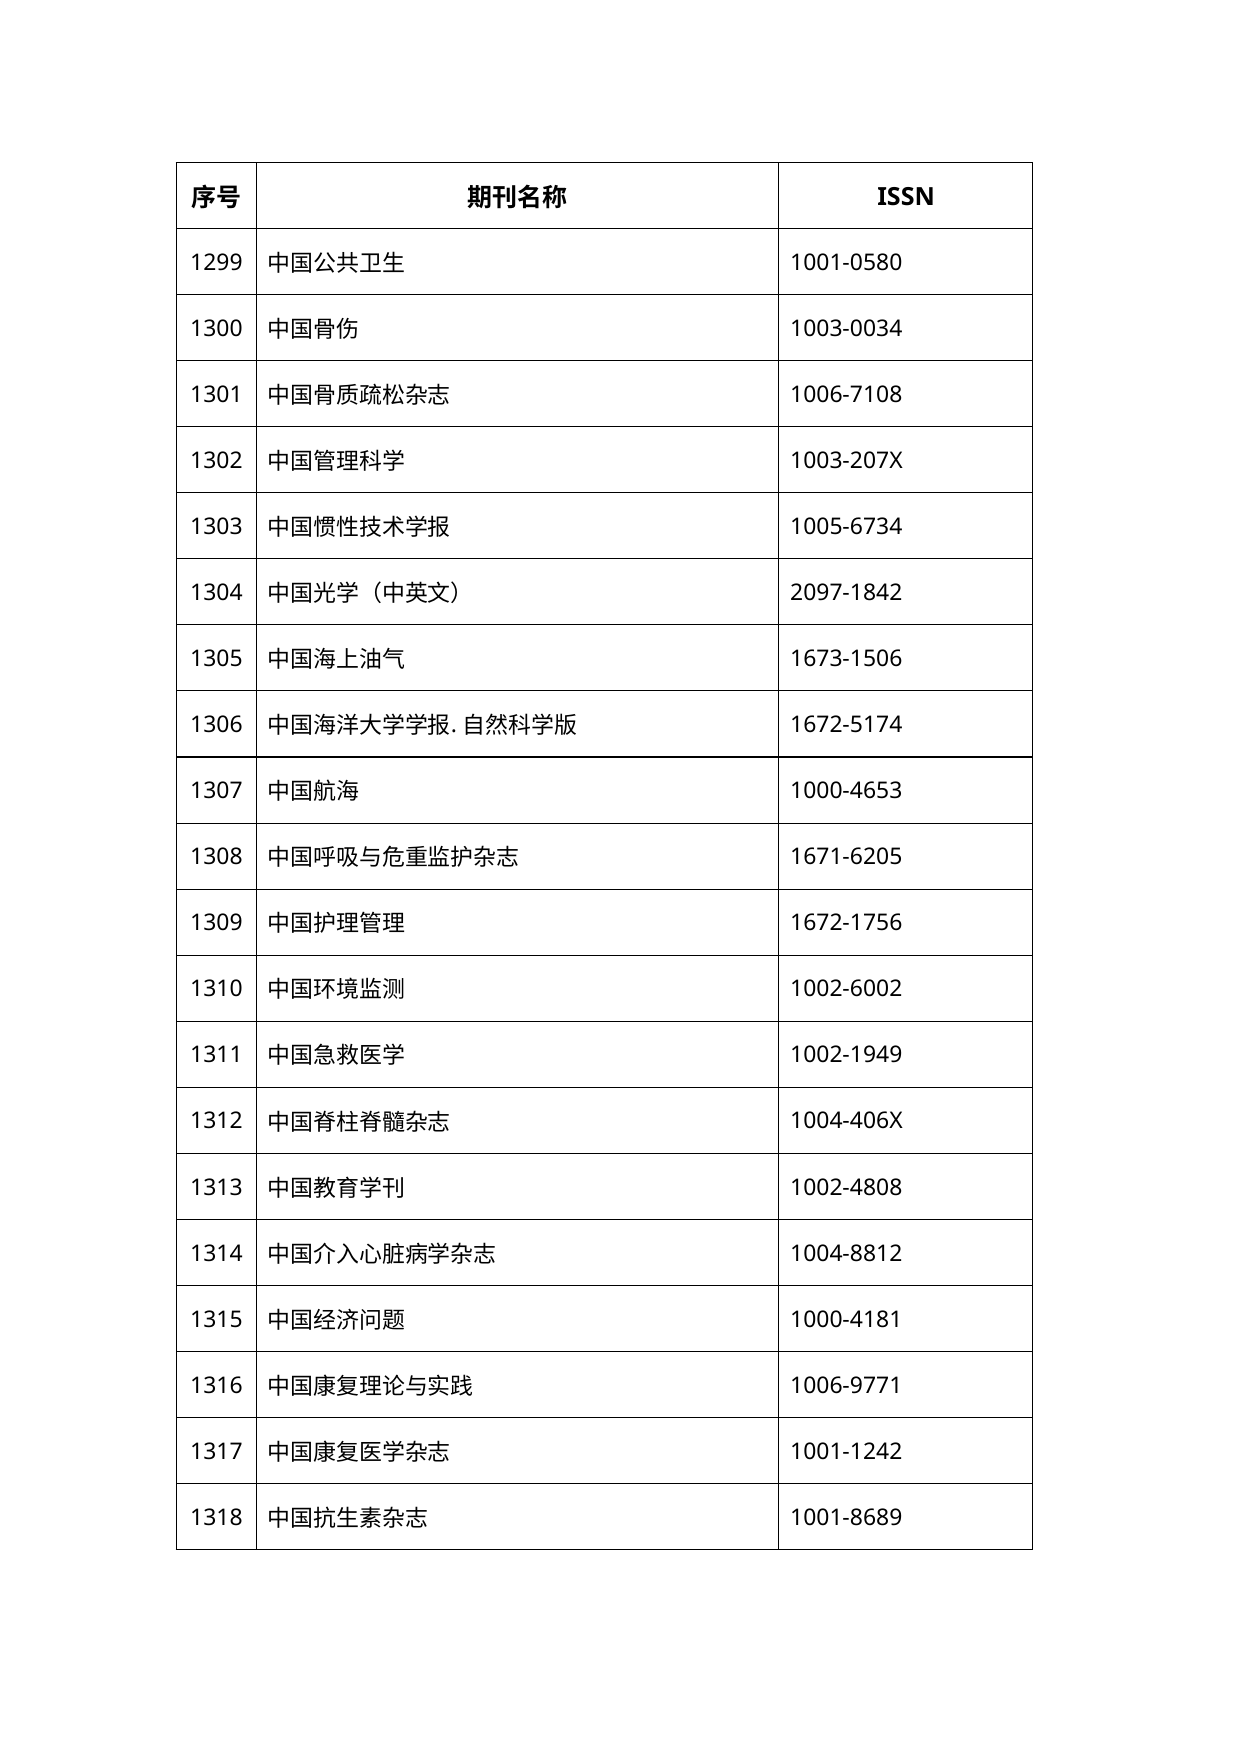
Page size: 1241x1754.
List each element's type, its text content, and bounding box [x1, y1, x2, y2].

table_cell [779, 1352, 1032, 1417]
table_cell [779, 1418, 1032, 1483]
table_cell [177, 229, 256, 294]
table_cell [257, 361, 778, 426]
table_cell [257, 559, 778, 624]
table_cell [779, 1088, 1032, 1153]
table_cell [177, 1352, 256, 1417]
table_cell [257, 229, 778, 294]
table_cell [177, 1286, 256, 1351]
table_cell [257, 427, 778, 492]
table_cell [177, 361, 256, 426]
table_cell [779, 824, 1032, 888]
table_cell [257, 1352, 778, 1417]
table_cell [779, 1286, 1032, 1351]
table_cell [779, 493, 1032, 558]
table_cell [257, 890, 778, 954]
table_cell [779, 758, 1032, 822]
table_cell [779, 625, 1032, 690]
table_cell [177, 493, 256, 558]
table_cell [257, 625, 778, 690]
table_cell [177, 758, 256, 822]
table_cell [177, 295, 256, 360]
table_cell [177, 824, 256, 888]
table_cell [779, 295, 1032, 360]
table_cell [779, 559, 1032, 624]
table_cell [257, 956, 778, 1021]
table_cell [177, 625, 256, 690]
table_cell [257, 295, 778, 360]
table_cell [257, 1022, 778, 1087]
table_header 序号 [177, 163, 256, 228]
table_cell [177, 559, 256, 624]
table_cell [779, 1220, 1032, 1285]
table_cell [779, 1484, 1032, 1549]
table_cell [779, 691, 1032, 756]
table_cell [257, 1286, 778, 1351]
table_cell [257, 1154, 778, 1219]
table_header ISSN [779, 163, 1032, 228]
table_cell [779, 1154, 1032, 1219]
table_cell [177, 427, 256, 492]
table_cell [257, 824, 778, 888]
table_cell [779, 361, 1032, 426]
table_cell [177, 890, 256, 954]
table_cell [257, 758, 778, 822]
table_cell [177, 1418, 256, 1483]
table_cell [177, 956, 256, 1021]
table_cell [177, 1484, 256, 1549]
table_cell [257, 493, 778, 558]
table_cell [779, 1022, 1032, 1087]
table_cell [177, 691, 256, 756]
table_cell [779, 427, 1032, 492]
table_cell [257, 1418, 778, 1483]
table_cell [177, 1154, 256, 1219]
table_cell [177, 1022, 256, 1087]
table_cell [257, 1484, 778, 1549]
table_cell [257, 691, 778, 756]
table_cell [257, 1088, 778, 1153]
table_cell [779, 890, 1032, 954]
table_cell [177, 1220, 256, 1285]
table_header 期刊名称 [257, 163, 778, 228]
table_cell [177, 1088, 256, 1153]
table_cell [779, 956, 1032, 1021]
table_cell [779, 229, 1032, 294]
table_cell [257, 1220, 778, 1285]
